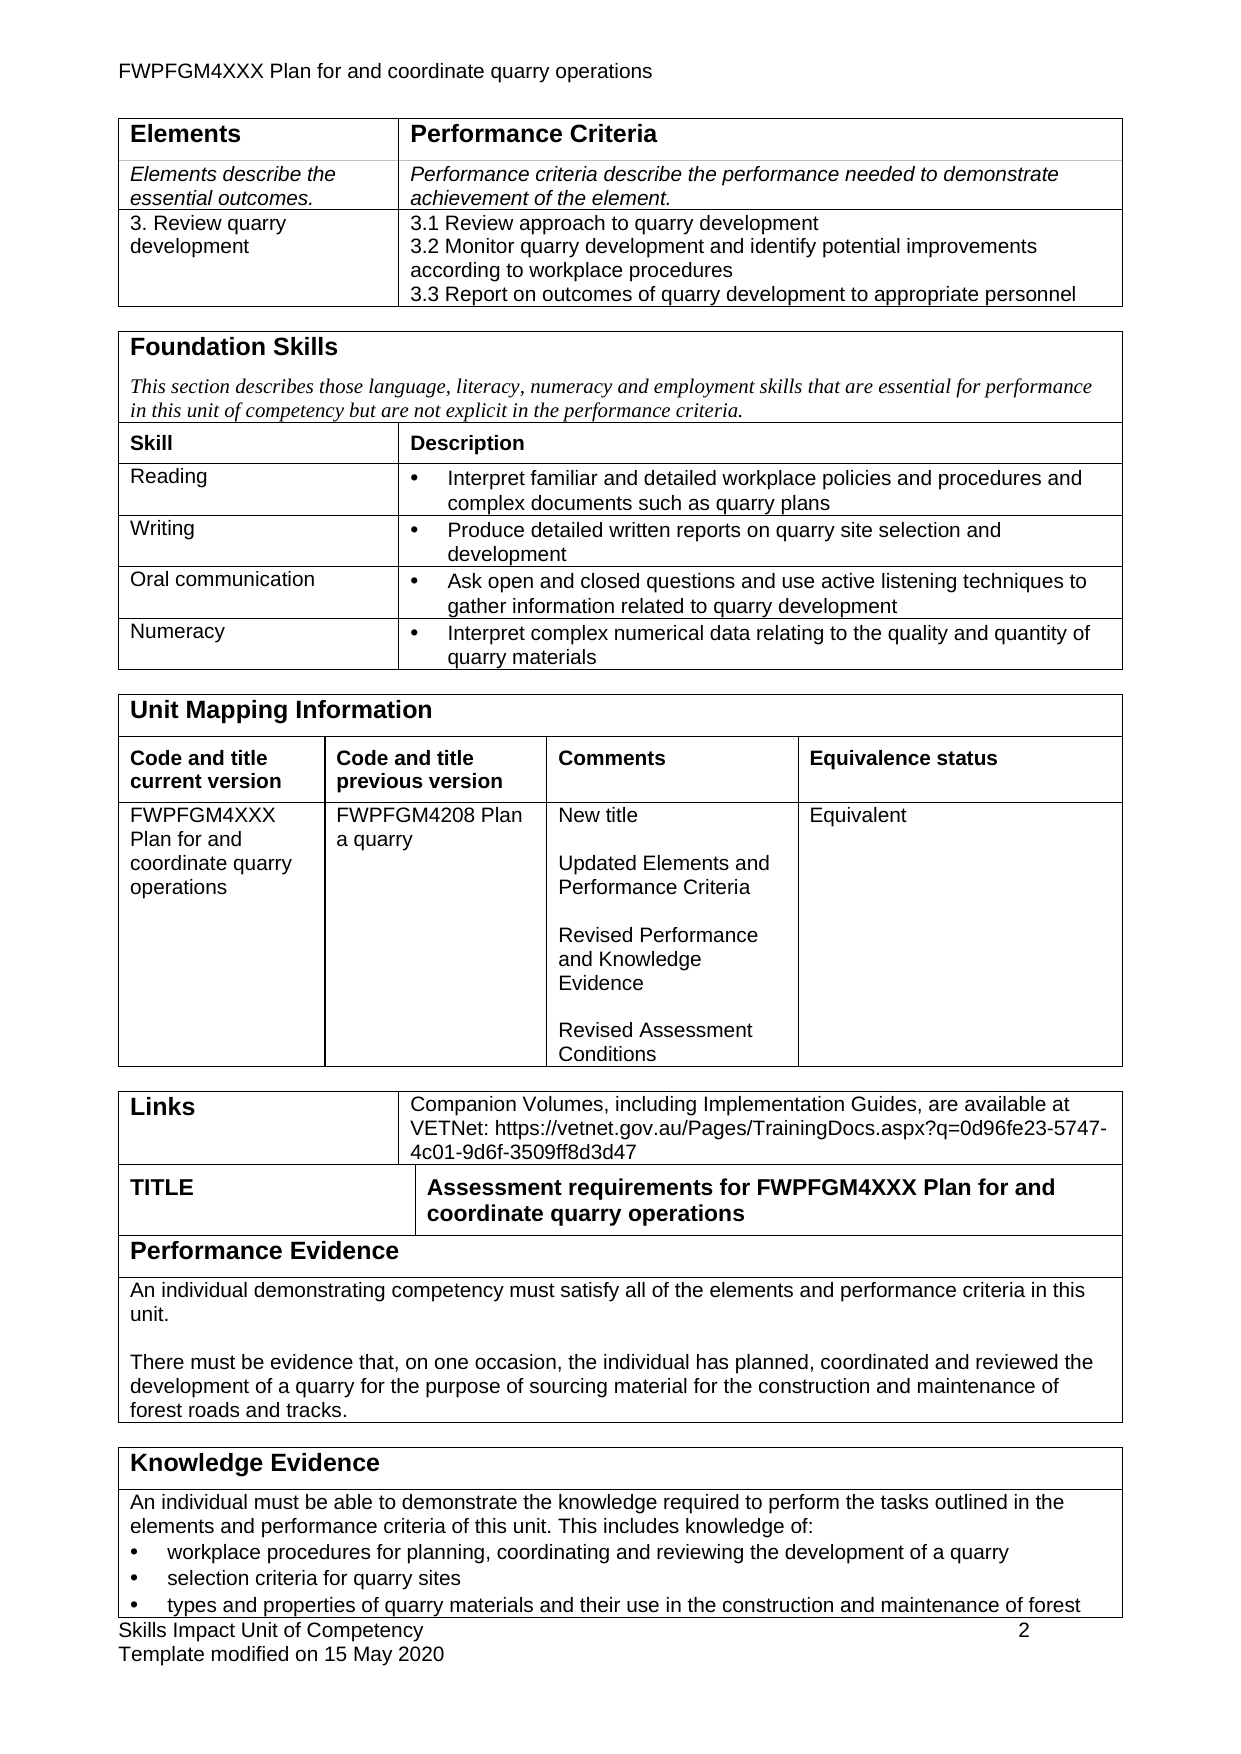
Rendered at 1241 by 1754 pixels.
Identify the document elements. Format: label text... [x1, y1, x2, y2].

table_cell Produce detailed written reports on quarry site selection and development [399, 516, 1122, 566]
table_cell Code and title previous version [326, 737, 546, 802]
table_header Companion Volumes, including Implementation Guides, are available at VETNet: https://vetnet.gov.au/Pages/TrainingDocs.aspx?q=0d96fe23-5747-4c01-9d6f-3509ff8d3d47 [399, 1092, 1122, 1164]
table_cell Interpret complex numerical data relating to the quality and quantity of quarry materials [399, 619, 1122, 669]
table_cell Performance Evidence [119, 1236, 1122, 1277]
table_cell An individual demonstrating competency must satisfy all of the elements and performance criteria in this unit. There must be evidence that, on one occasion, the individual has planned, coordinated and reviewed the development of a quarry for the purpose of sourcing material for the construction and maintenance of forest roads and tracks. [119, 1278, 1122, 1422]
table_cell Description [399, 423, 1122, 463]
table_cell Ask open and closed questions and use active listening techniques to gather information related to quarry development [399, 567, 1122, 617]
table_cell FWPFGM4XXX Plan for and coordinate quarry operations [119, 803, 324, 1066]
table_cell TITLE [119, 1165, 415, 1234]
table_cell Reading [119, 464, 398, 515]
table_cell Equivalence status [799, 737, 1122, 802]
table_cell Assessment requirements for FWPFGM4XXX Plan for and coordinate quarry operations [416, 1165, 1122, 1234]
table_cell Equivalent [799, 803, 1122, 1066]
table_cell Comments [547, 737, 798, 802]
table_cell Oral communication [119, 567, 398, 617]
table_cell Numeracy [119, 619, 398, 669]
table_cell New title Updated Elements and Performance Criteria Revised Performance and Knowledge Evidence Revised Assessment Conditions [547, 803, 798, 1066]
table_header Links [119, 1092, 398, 1164]
table_cell 3. Review quarry development [119, 210, 398, 306]
table_header Elements [119, 119, 398, 160]
table_cell 3.1 Review approach to quarry development 3.2 Monitor quarry development and identify potential improvements according to workplace procedures 3.3 Report on outcomes of quarry development to appropriate personnel [399, 210, 1122, 306]
table_cell Writing [119, 516, 398, 566]
table_cell Performance criteria describe the performance needed to demonstrate achievement of the element. [399, 161, 1122, 209]
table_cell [119, 1490, 1122, 1617]
table_header Performance Criteria [399, 119, 1122, 160]
table_cell Interpret familiar and detailed workplace policies and procedures and complex documents such as quarry plans [399, 464, 1122, 515]
table_cell Skill [119, 423, 398, 463]
table_cell Code and title current version [119, 737, 324, 802]
table_header Knowledge Evidence [119, 1448, 1122, 1489]
table_cell Elements describe the essential outcomes. [119, 161, 398, 209]
table_header Unit Mapping Information [119, 695, 1122, 736]
table_header Foundation Skills This section describes those language, literacy, numeracy and employment skills that are essential for performance in this unit of competency but are not explicit in the performance criteria. [119, 332, 1122, 422]
table_cell FWPFGM4208 Plan a quarry [326, 803, 546, 1066]
